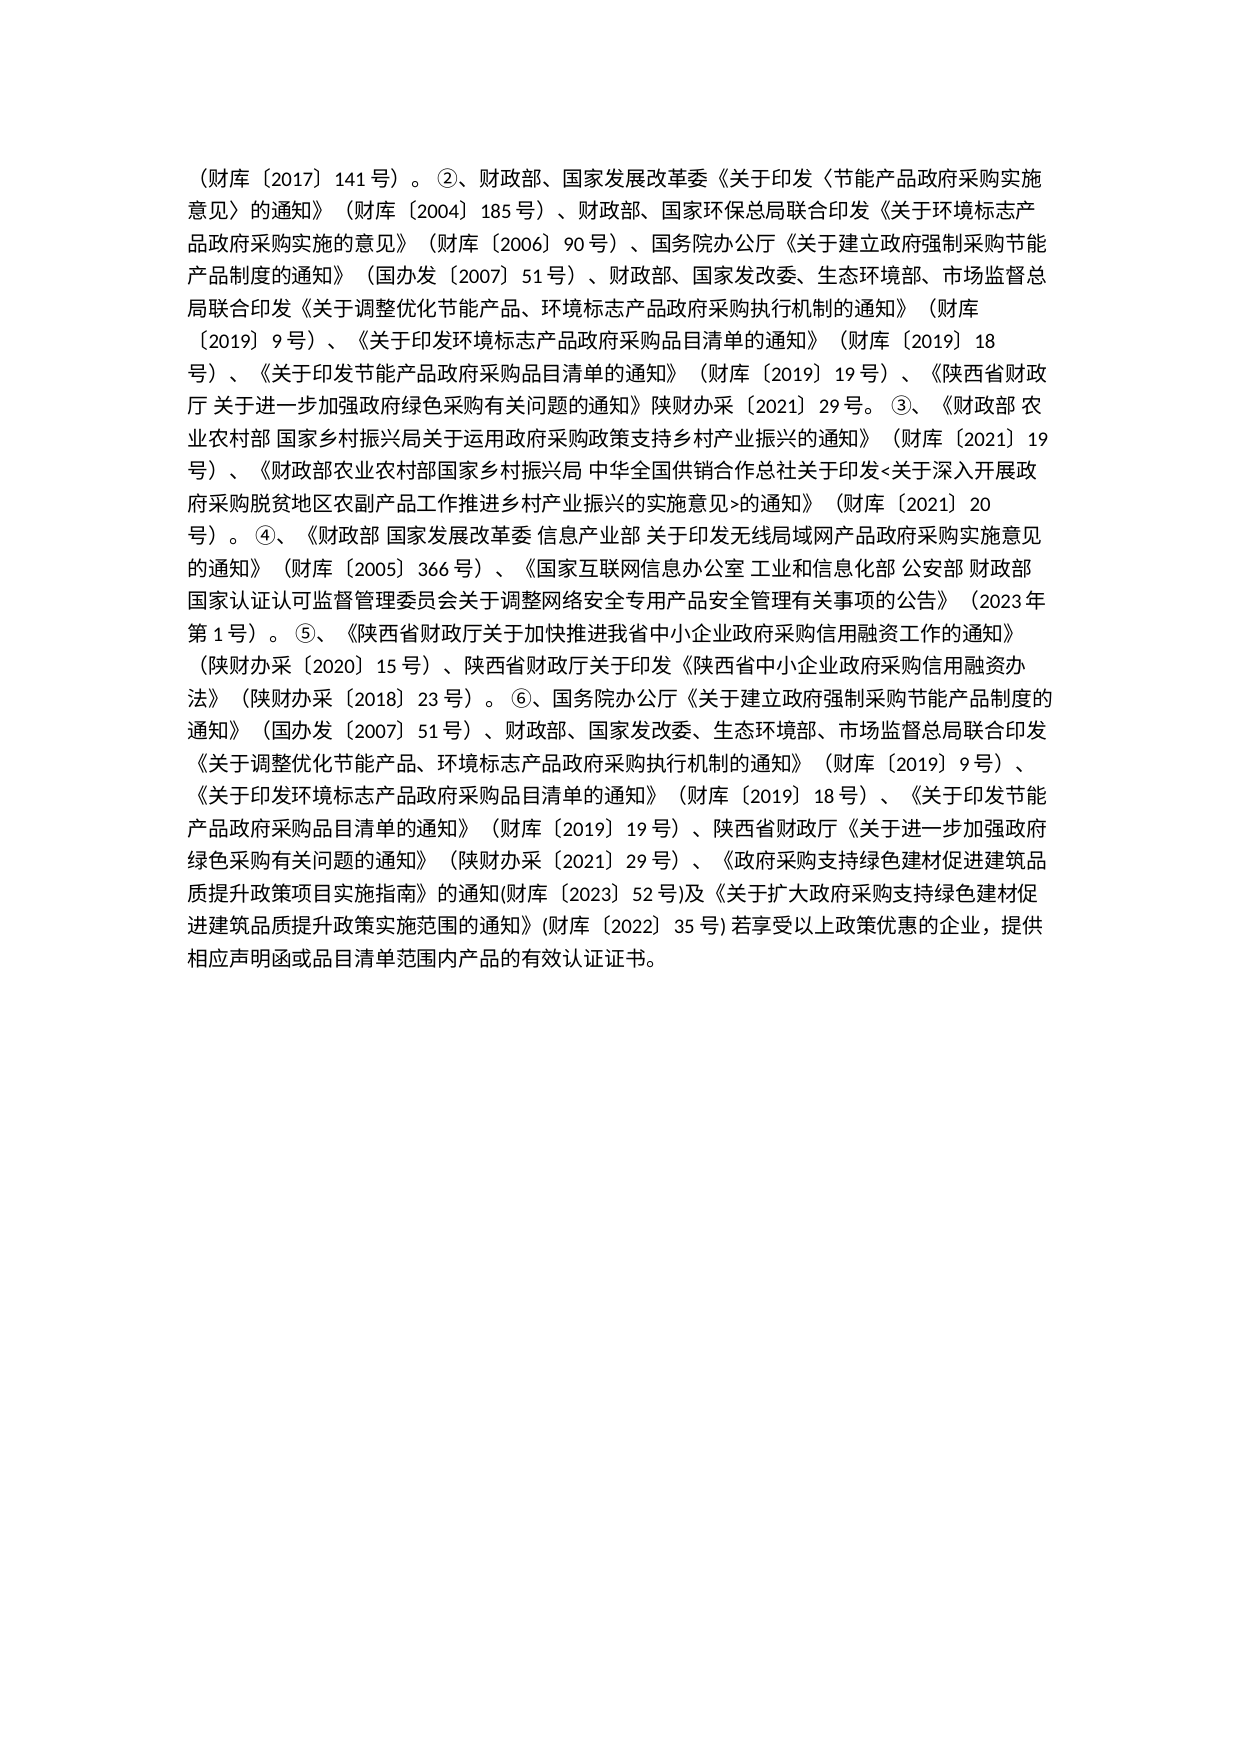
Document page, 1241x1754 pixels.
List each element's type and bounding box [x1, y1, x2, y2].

text [187, 162, 1053, 974]
